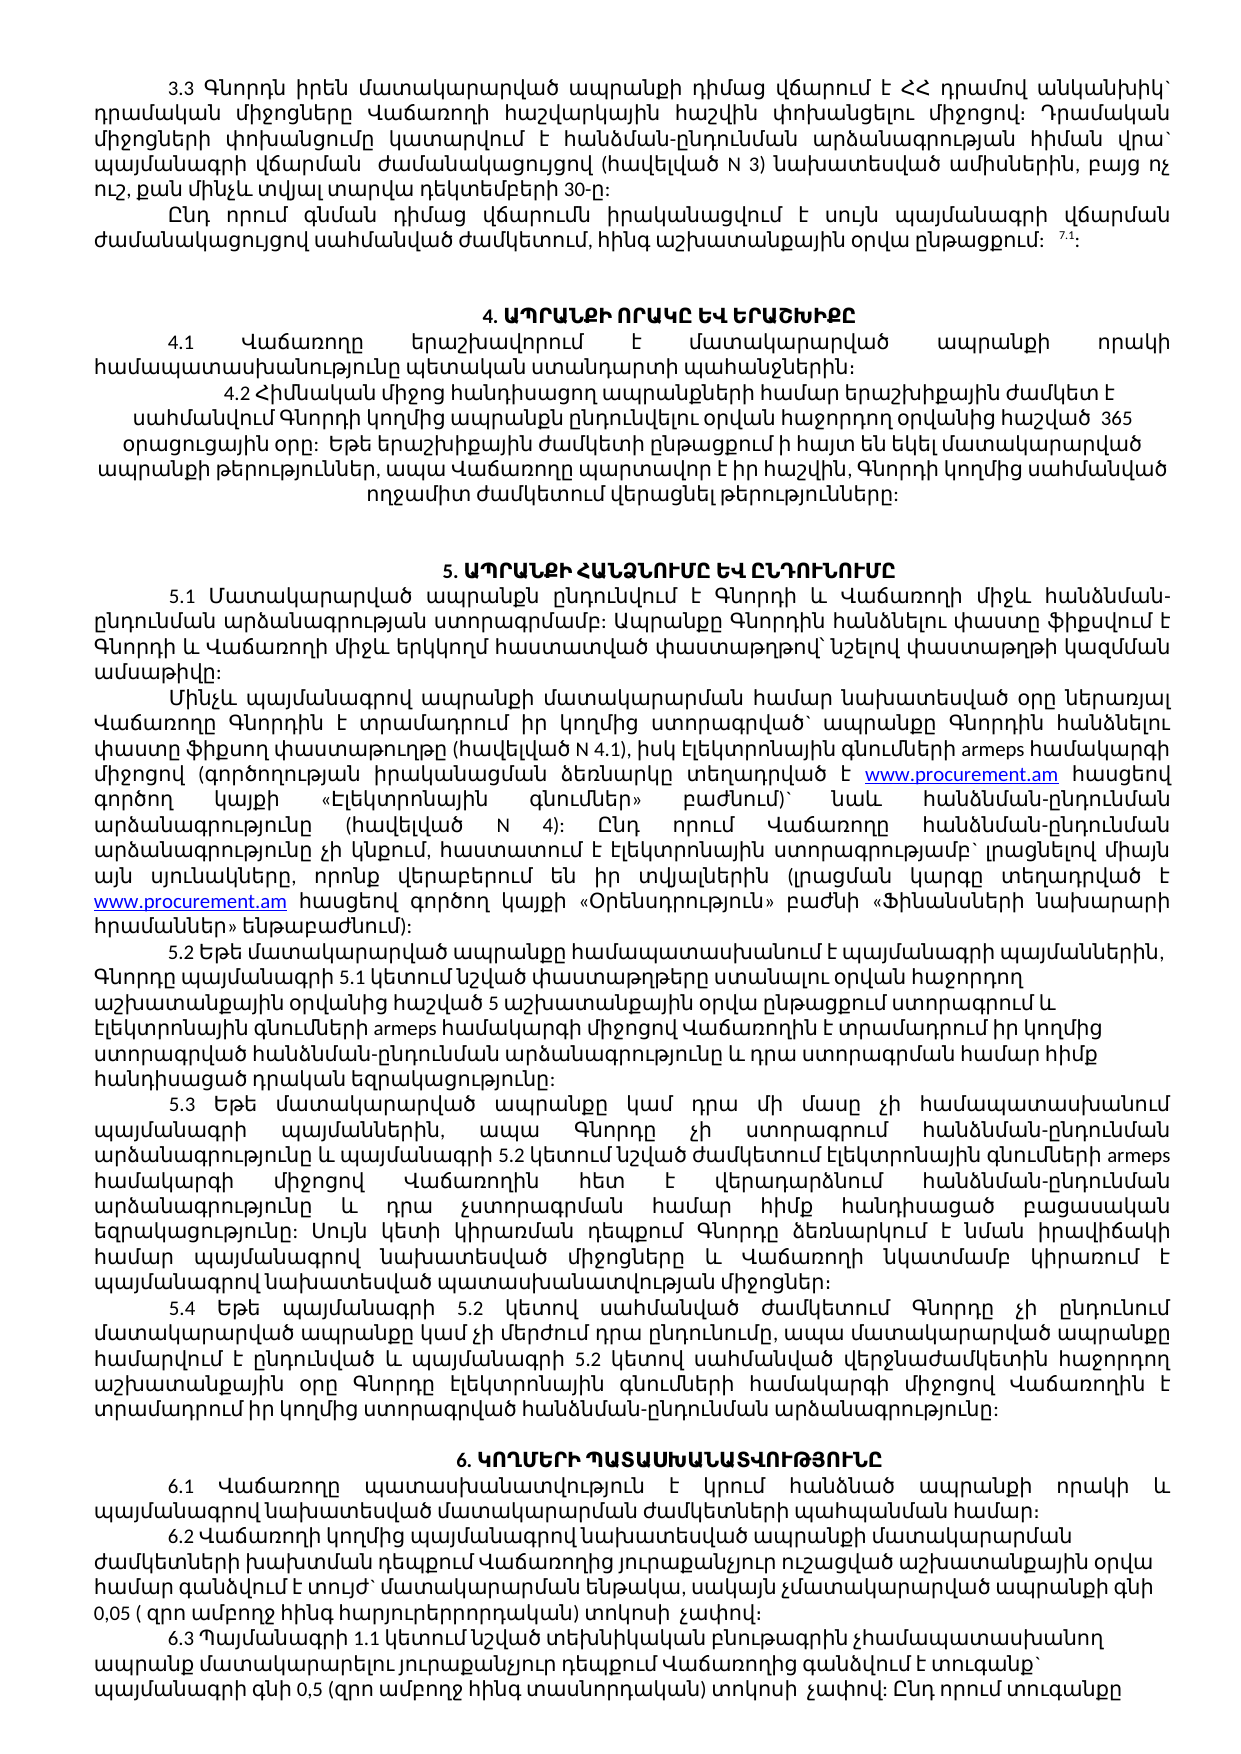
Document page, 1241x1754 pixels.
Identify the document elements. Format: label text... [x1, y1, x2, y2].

text 6.2 Վաճառողի կողմից պայմանագրով նախատեսված ապրանքի մատակարարման ժամկետների խախտման դեպքում Վաճառողից յուրաքանչյուր ուշացված աշխատանքային օրվա համար գանձվում է տույժ` մատակարարման ենթակա, սակայն չմատակարարված ապրանքի գնի 0,05 ( զրո ամբողջ հինգ հարյուրերրորդական) տոկոսի չափով։ [94, 1524, 1171, 1625]
text Ընդ որում գնման դիմաց վճարումն իրականացվում է սույն պայմանագրի վճարման ժամանակացույցով սահմանված ժամկետում, հինգ աշխատանքային օրվա ընթացքում: 7.1: [94, 202, 1171, 253]
text 4. ԱՊՐԱՆՔԻ ՈՐԱԿԸ ԵՎ ԵՐԱՇԽԻՔԸ [94, 304, 1171, 329]
text 6. ԿՈՂՄԵՐԻ ՊԱՏԱՍԽԱՆԱՏՎՈՒԹՅՈՒՆԸ [94, 1447, 1171, 1473]
text 5.3 Եթե մատակարարված ապրանքը կամ դրա մի մասը չի համապատասխանում պայմանագրի պայմաններին, ապա Գնորդը չի ստորագրում հանձնման-ընդունման արձանագրությունը և պայմանագրի 5.2 կետում նշված ժամկետում էլեկտրոնային գնումների armeps համակարգի միջոցով Վաճառողին հետ է վերադարձնում հանձնման-ընդունման արձանագրությունը և դրա չստորագրման համար հիմք հանդիսացած բացասական եզրակացությունը: Սույն կետի կիրառման դեպքում Գնորդը ձեռնարկում է նման իրավիճակի համար պայմանագրով նախատեսված միջոցները և Վաճառողի նկատմամբ կիրառում է պայմանագրով նախատեսված պատասխանատվության միջոցներ։ [94, 1092, 1171, 1295]
text Մինչև պայմանագրով ապրանքի մատակարարման համար նախատեսված օրը ներառյալ Վաճառողը Գնորդին է տրամադրում իր կողմից ստորագրված` ապրանքը Գնորդին հանձնելու փաստը ֆիքսող փաստաթուղթը (հավելված N 4.1), իսկ էլեկտրոնային գնումների armeps համակարգի միջոցով (գործողության իրականացման ձեռնարկը տեղադրված է www.procurement.am հասցեով գործող կայքի «Էլեկտրոնային գնումներ» բաժնում)` նաև հանձնման-ընդունման արձանագրությունը (հավելված N 4): Ընդ որում Վաճառողը հանձնման-ընդունման արձանագրությունը չի կնքում, հաստատում է էլեկտրոնային ստորագրությամբ` լրացնելով միայն այն սյունակները, որոնք վերաբերում են իր տվյալներին (լրացման կարգը տեղադրված է www.procurement.am հասցեով գործող կայքի «Օրենսդրություն» բաժնի «Ֆինանսների նախարարի հրամաններ» ենթաբաժնում): [94, 685, 1171, 939]
text 3.3 Գնորդն իրեն մատակարարված ապրանքի դիմաց վճարում է ՀՀ դրամով անկանխիկ` դրամական միջոցները Վաճառողի հաշվարկային հաշվին փոխանցելու միջոցով։ Դրամական միջոցների փոխանցումը կատարվում է հանձման-ընդունման արձանագրության հիման վրա` պայմանագրի վճարման ժամանակացույցով (հավելված N 3) նախատեսված ամիսներին, բայց ոչ ուշ, քան մինչև տվյալ տարվա դեկտեմբերի 30-ը: [94, 75, 1171, 202]
text 5.2 Եթե մատակարարված ապրանքը համապատասխանում է պայմանագրի պայմաններին, Գնորդը պայմանագրի 5.1 կետում նշված փաստաթղթերը ստանալու օրվան հաջորդող աշխատանքային օրվանից հաշված 5 աշխատանքային օրվա ընթացքում ստորագրում և էլեկտրոնային գնումների armeps համակարգի միջոցով Վաճառողին է տրամադրում իր կողմից ստորագրված հանձնման-ընդունման արձանագրությունը և դրա ստորագրման համար հիմք հանդիսացած դրական եզրակացությունը: [94, 939, 1171, 1092]
text 4.2 Հիմնական միջոց հանդիսացող ապրանքների համար երաշխիքային ժամկետ է սահմանվում Գնորդի կողմից ապրանքն ընդունվելու օրվան հաջորդող օրվանից հաշված 365 օրացուցային օրը: Եթե երաշխիքային ժամկետի ընթացքում ի հայտ են եկել մատակարարված ապրանքի թերություններ, ապա Վաճառողը պարտավոր է իր հաշվին, Գնորդի կողմից սահմանված ողջամիտ ժամկետում վերացնել թերությունները: [899, 380, 1171, 507]
text 5.1 Մատակարարված ապրանքն ընդունվում է Գնորդի և Վաճառողի միջև հանձնման-ընդունման արձանագրության ստորագրմամբ: Ապրանքը Գնորդին հանձնելու փաստը ֆիքսվում է Գնորդի և Վաճառողի միջև երկկողմ հաստատված փաստաթղթով՝ նշելով փաստաթղթի կազմման ամսաթիվը: [94, 583, 1171, 685]
text 5. ԱՊՐԱՆՔԻ ՀԱՆՁՆՈՒՄԸ ԵՎ ԸՆԴՈՒՆՈՒՄԸ [94, 558, 1171, 583]
text 4.2 Հիմնական միջոց հանդիսացող ապրանքների համար երաշխիքային ժամկետ է սահմանվում Գնորդի կողմից ապրանքն ընդունվելու օրվան հաջորդող օրվանից հաշված 365 օրացուցային օրը: Եթե երաշխիքային ժամկետի ընթացքում ի հայտ են եկել մատակարարված ապրանքի թերություններ, ապա Վաճառողը պարտավոր է իր հաշվին, Գնորդի կողմից սահմանված ողջամիտ ժամկետում վերացնել թերությունները: [94, 380, 366, 507]
text 5.4 Եթե պայմանագրի 5.2 կետով սահմանված ժամկետում Գնորդը չի ընդունում մատակարարված ապրանքը կամ չի մերժում դրա ընդունումը, ապա մատակարարված ապրանքը համարվում է ընդունված և պայմանագրի 5.2 կետով սահմանված վերջնաժամկետին հաջորդող աշխատանքային օրը Գնորդը էլեկտրոնային գնումների համակարգի միջոցով Վաճառողին է տրամադրում իր կողմից ստորագրված հանձնման-ընդունման արձանագրությունը: [94, 1295, 1171, 1422]
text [94, 1625, 1171, 1702]
text 4.1 Վաճառողը երաշխավորում է մատակարարված ապրանքի որակի համապատասխանությունը պետական ստանդարտի պահանջներին։ [94, 329, 1171, 380]
text 6.1 Վաճառողը պատասխանատվություն է կրում հանձնած ապրանքի որակի և պայմանագրով նախատեսված մատակարարման ժամկետների պահպանման համար։ [94, 1473, 1171, 1524]
